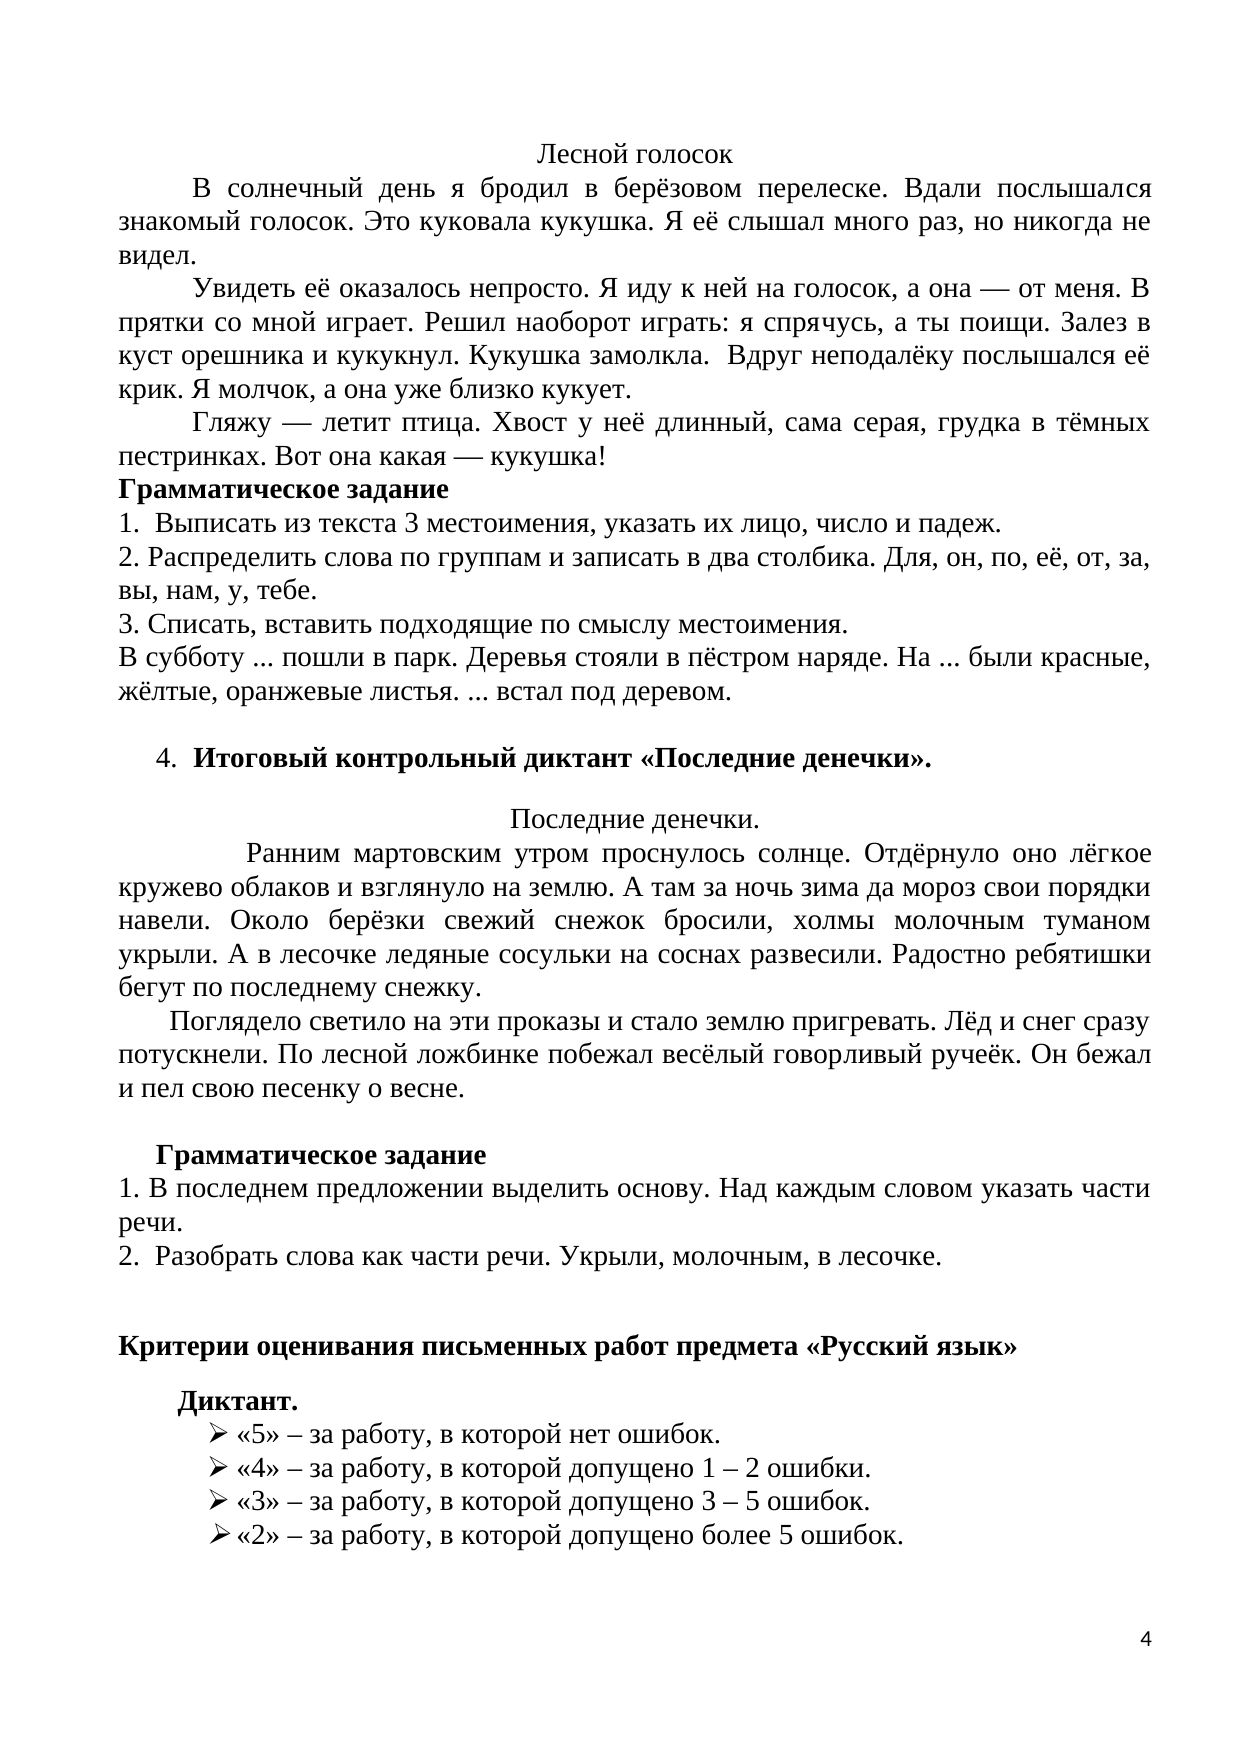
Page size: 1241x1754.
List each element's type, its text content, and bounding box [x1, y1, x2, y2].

text Последние денечки. [118, 802, 1152, 835]
text Гляжу — летит птица. Хвост у неё длинный, сама серая, грудка в тёмных пестринках. Вот она какая — кукушка! [118, 404, 1152, 472]
text Грамматическое задание [156, 1137, 1152, 1171]
text Лесной голосок [118, 136, 1152, 170]
text 3. Списать, вставить подходящие по смыслу местоимения. [118, 606, 1152, 639]
text 2. Разобрать слова как части речи. Укрыли, молочным, в лесочке. [118, 1238, 1152, 1271]
text Ранним мартовским утром проснулось солнце. Отдёрнуло оно лёгкое кружево облаков и взглянуло на землю. А там за ночь зима да мороз свои порядки навели. Около берёзки свежий снежок бросили, холмы молочным туманом укрыли. А в лесочке ледяные сосульки на соснах развесили. Радостно ребятишки бегут по последнему снежку. [118, 835, 1152, 1003]
list «2» – за работу, в которой допущено более 5 ошибок. [207, 1517, 1187, 1551]
text 1. В последнем предложении выделить основу. Над каждым словом указать части речи. [118, 1171, 1152, 1238]
text В солнечный день я бродил в берёзовом перелеске. Вдали послышался знакомый голосок. Это куковала кукушка. Я её слышал много раз, но никогда не видел. [118, 170, 1152, 270]
text 1. Выписать из текста 3 местоимения, указать их лицо, число и падеж. [118, 505, 1152, 539]
text Увидеть её оказалось непросто. Я иду к ней на голосок, а она — от меня. В прятки со мной играет. Решил наоборот играть: я спрячусь, а ты поищи. Залез в куст орешника и кукукнул. Кукушка замолкла. Вдруг неподалёку послышался её крик. Я молчок, а она уже близко кукует. [118, 270, 1152, 404]
list Итоговый контрольный диктант «Последние денечки». [156, 740, 1152, 773]
text Критерии оценивания письменных работ предмета «Русский язык» [118, 1328, 1187, 1362]
text Грамматическое задание [118, 472, 1152, 505]
list «5» – за работу, в которой нет ошибок. [207, 1416, 1187, 1450]
text 2. Распределить слова по группам и записать в два столбика. Для, он, по, её, от, за, вы, нам, у, тебе. [118, 539, 1152, 606]
list «4» – за работу, в которой допущено 1 – 2 ошибки. [207, 1450, 1187, 1483]
text В субботу ... пошли в парк. Деревья стояли в пёстром наряде. На ... были красные, жёлтые, оранжевые листья. ... встал под деревом. [118, 639, 1152, 706]
text Диктант. [118, 1383, 1187, 1416]
list «3» – за работу, в которой допущено 3 – 5 ошибок. [207, 1483, 1187, 1517]
text Поглядело светило на эти проказы и стало землю пригревать. Лёд и снег сразу потускнели. По лесной ложбинке побежал весёлый говорливый ручеёк. Он бежал и пел свою песенку о весне. [118, 1003, 1152, 1103]
